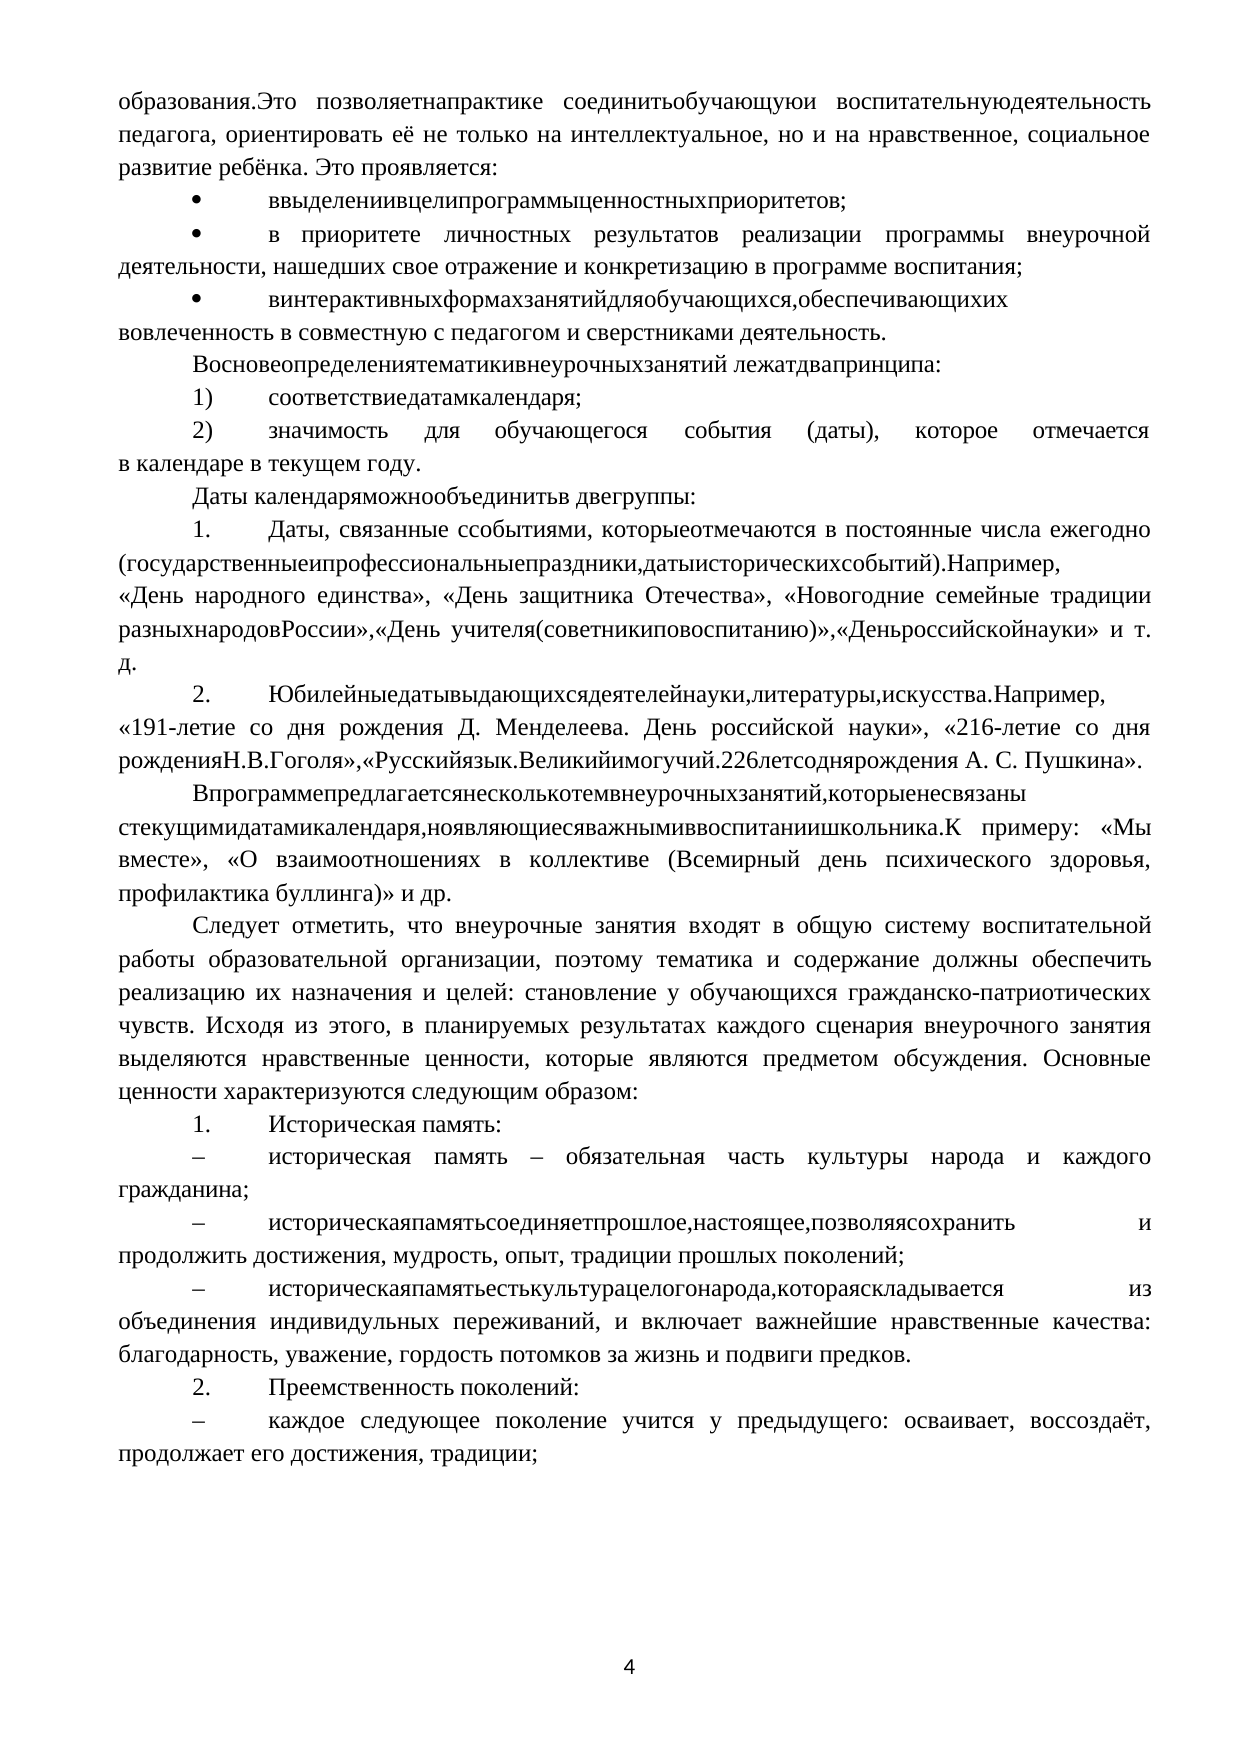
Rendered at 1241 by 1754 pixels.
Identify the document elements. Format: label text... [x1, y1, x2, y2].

list историческаяпамятьестькультурацелогонарода,котораяскладывается из объединения индивидульных переживаний, и включает важнейшие нравственные качества: благодарность, уважение, гордость потомков за жизнь и подвиги предков. [118, 1273, 1152, 1368]
text Даты календаряможнообъединитьв двегруппы: [192, 481, 1167, 510]
text Впрограммепредлагаетсянесколькотемвнеурочныхзанятий,которыенесвязаны стекущимидатамикалендаря,ноявляющиесяважнымиввоспитаниишкольника.К примеру: «Мы вместе», «О взаимоотношениях в коллективе (Всемирный день психического здоровья, профилактика буллинга)» и др. [118, 778, 1152, 906]
list Преемственность поколений: [192, 1372, 1167, 1401]
text «День народного единства», «День защитника Отечества», «Новогодние семейные традиции разныхнародовРоссии»,«День учителя(советникиповоспитанию)»,«Деньроссийскойнауки» и т. д. [118, 581, 1152, 675]
list историческаяпамятьсоединяетпрошлое,настоящее,позволяясохранить и продолжить достижения, мудрость, опыт, традиции прошлых поколений; [118, 1207, 1152, 1269]
list соответствиедатамкалендаря; [192, 382, 1167, 411]
text «191-летие со дня рождения Д. Менделеева. День российской науки», «216-летие со дня рожденияН.В.Гоголя»,«Русскийязык.Великийимогучий.226летсоднярождения А. С. Пушкина». [118, 712, 1152, 774]
list ввыделениивцелипрограммыценностныхприоритетов; [192, 185, 1167, 215]
text образования.Это позволяетнапрактике соединитьобучающуюи воспитательнуюдеятельность педагога, ориентировать её не только на интеллектуальное, но и на нравственное, социальное развитие ребёнка. Это проявляется: [118, 86, 1152, 181]
text Восновеопределениятематикивнеурочныхзанятий лежатдвапринципа: [192, 349, 1167, 378]
list значимость для обучающегося события (даты), которое отмечается в календаре в текущем году. [118, 415, 1152, 477]
list историческая память – обязательная часть культуры народа и каждого гражданина; [118, 1141, 1152, 1203]
text Следует отметить, что внеурочные занятия входят в общую систему воспитательной работы образовательной организации, поэтому тематика и содержание должны обеспечить реализацию их назначения и целей: становление у обучающихся гражданско-патриотических чувств. Исходя из этого, в планируемых результатах каждого сценария внеурочного занятия выделяются нравственные ценности, которые являются предметом обсуждения. Основные ценности характеризуются следующим образом: [118, 911, 1152, 1104]
list Юбилейныедатывыдающихсядеятелейнауки,литературы,искусства.Например, [192, 680, 1167, 708]
list Даты, связанные ссобытиями, которыеотмечаются в постоянные числа ежегодно (государственныеипрофессиональныепраздники,датыисторическихсобытий).Например, [118, 514, 1152, 576]
list Историческая память: [192, 1109, 1167, 1137]
list винтерактивныхформахзанятийдляобучающихся,обеспечивающихих вовлеченность в совместную с педагогом и сверстниками деятельность. [118, 284, 1151, 345]
list каждое следующее поколение учится у предыдущего: осваивает, воссоздаёт, продолжает его достижения, традиции; [118, 1405, 1151, 1466]
list в приоритете личностных результатов реализации программы внеурочной деятельности, нашедших свое отражение и конкретизацию в программе воспитания; [118, 219, 1152, 280]
